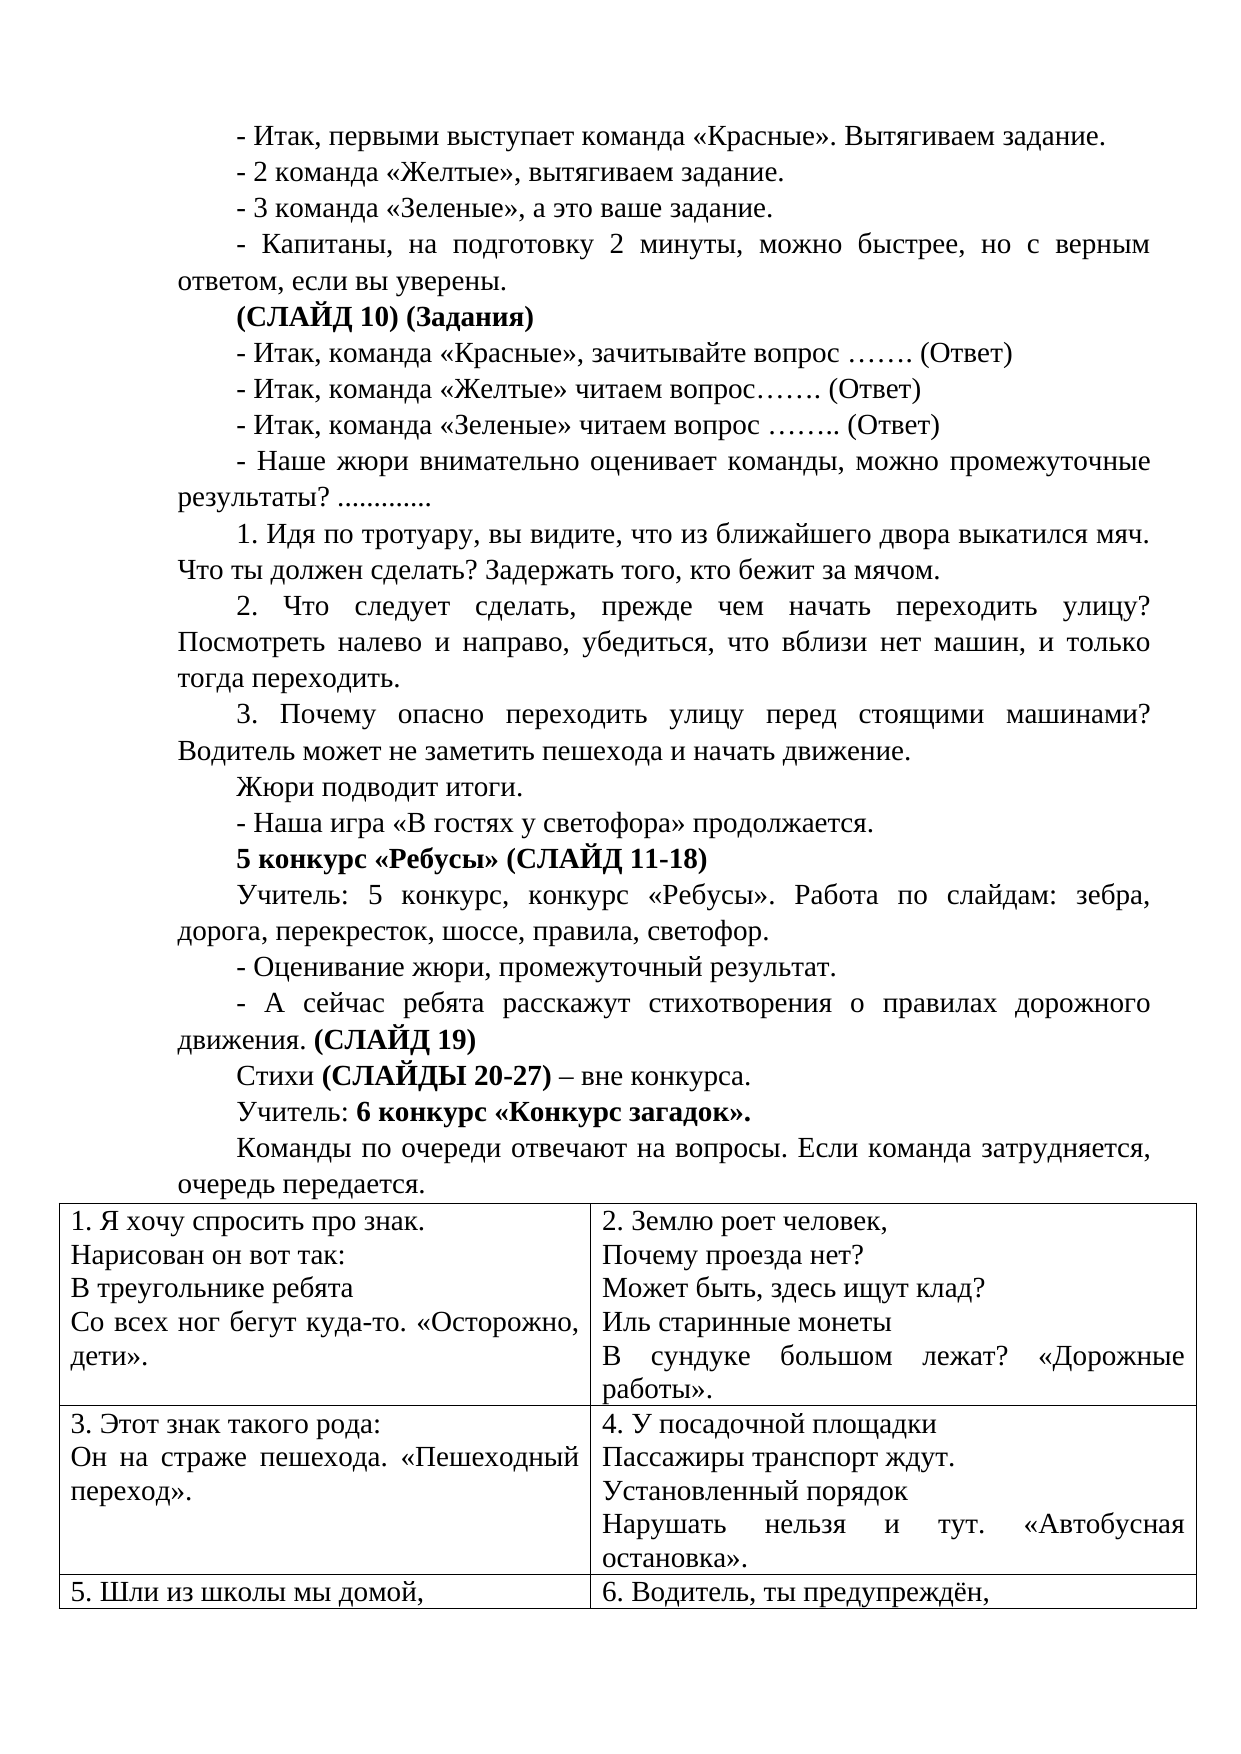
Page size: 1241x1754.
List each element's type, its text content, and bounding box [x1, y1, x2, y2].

text - Итак, команда «Желтые» читаем вопрос……. (Ответ) [177, 371, 1152, 405]
text Жюри подводит итоги. [177, 769, 1152, 802]
text (СЛАЙД 10) (Задания) [177, 299, 1152, 332]
text 3. Почему опасно переходить улицу перед стоящими машинами? Водитель может не заметить пешехода и начать движение. [177, 696, 1152, 766]
text Учитель: 5 конкурс, конкурс «Ребусы». Работа по слайдам: зебра, дорога, перекресток, шоссе, правила, светофор. [177, 877, 1152, 947]
table_header 2. Землю роет человек, Почему проезда нет? Может быть, здесь ищут клад? Иль старинные монеты В сундуке большом лежат? «Дорожные работы». [591, 1204, 1196, 1405]
text - 3 команда «Зеленые», а это ваше задание. [177, 190, 1152, 224]
text - Капитаны, на подготовку 2 минуты, можно быстрее, но с верным ответом, если вы уверены. [177, 227, 1152, 296]
text - 2 команда «Желтые», вытягиваем задание. [177, 154, 1152, 188]
table_header 1. Я хочу спросить про знак. Нарисован он вот так: В треугольнике ребята Со всех ног бегут куда-то. «Осторожно, дети». [60, 1204, 590, 1405]
text Команды по очереди отвечают на вопросы. Если команда затрудняется, очередь передается. [177, 1130, 1152, 1200]
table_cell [60, 1575, 590, 1608]
text - Итак, первыми выступает команда «Красные». Вытягиваем задание. [177, 118, 1152, 152]
table_cell 3. Этот знак такого рода: Он на страже пешехода. «Пешеходный переход». [60, 1406, 590, 1573]
text - Наша игра «В гостях у светофора» продолжается. [177, 805, 1152, 838]
text - Итак, команда «Зеленые» читаем вопрос …….. (Ответ) [177, 407, 1152, 441]
text - Оценивание жюри, промежуточный результат. [177, 949, 1152, 983]
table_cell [591, 1575, 1196, 1608]
text - Наше жюри внимательно оценивает команды, можно промежуточные результаты? ............. [177, 443, 1152, 513]
table_cell 4. У посадочной площадки Пассажиры транспорт ждут. Установленный порядок Нарушать нельзя и тут. «Автобусная остановка». [591, 1406, 1196, 1573]
text - Итак, команда «Красные», зачитывайте вопрос ……. (Ответ) [177, 335, 1152, 368]
text Учитель: 6 конкурс «Конкурс загадок». [177, 1094, 1152, 1128]
text Стихи (СЛАЙДЫ 20-27) – вне конкурса. [177, 1058, 1152, 1091]
text 2. Что следует сделать, прежде чем начать переходить улицу? Посмотреть налево и направо, убедиться, что вблизи нет машин, и только тогда переходить. [177, 588, 1152, 694]
text - А сейчас ребята расскажут стихотворения о правилах дорожного движения. (СЛАЙД 19) [177, 986, 1152, 1055]
text 5 конкурс «Ребусы» (СЛАЙД 11-18) [177, 841, 1152, 874]
text 1. Идя по тротуару, вы видите, что из ближайшего двора выкатился мяч. Что ты должен сделать? Задержать того, кто бежит за мячом. [177, 516, 1152, 585]
